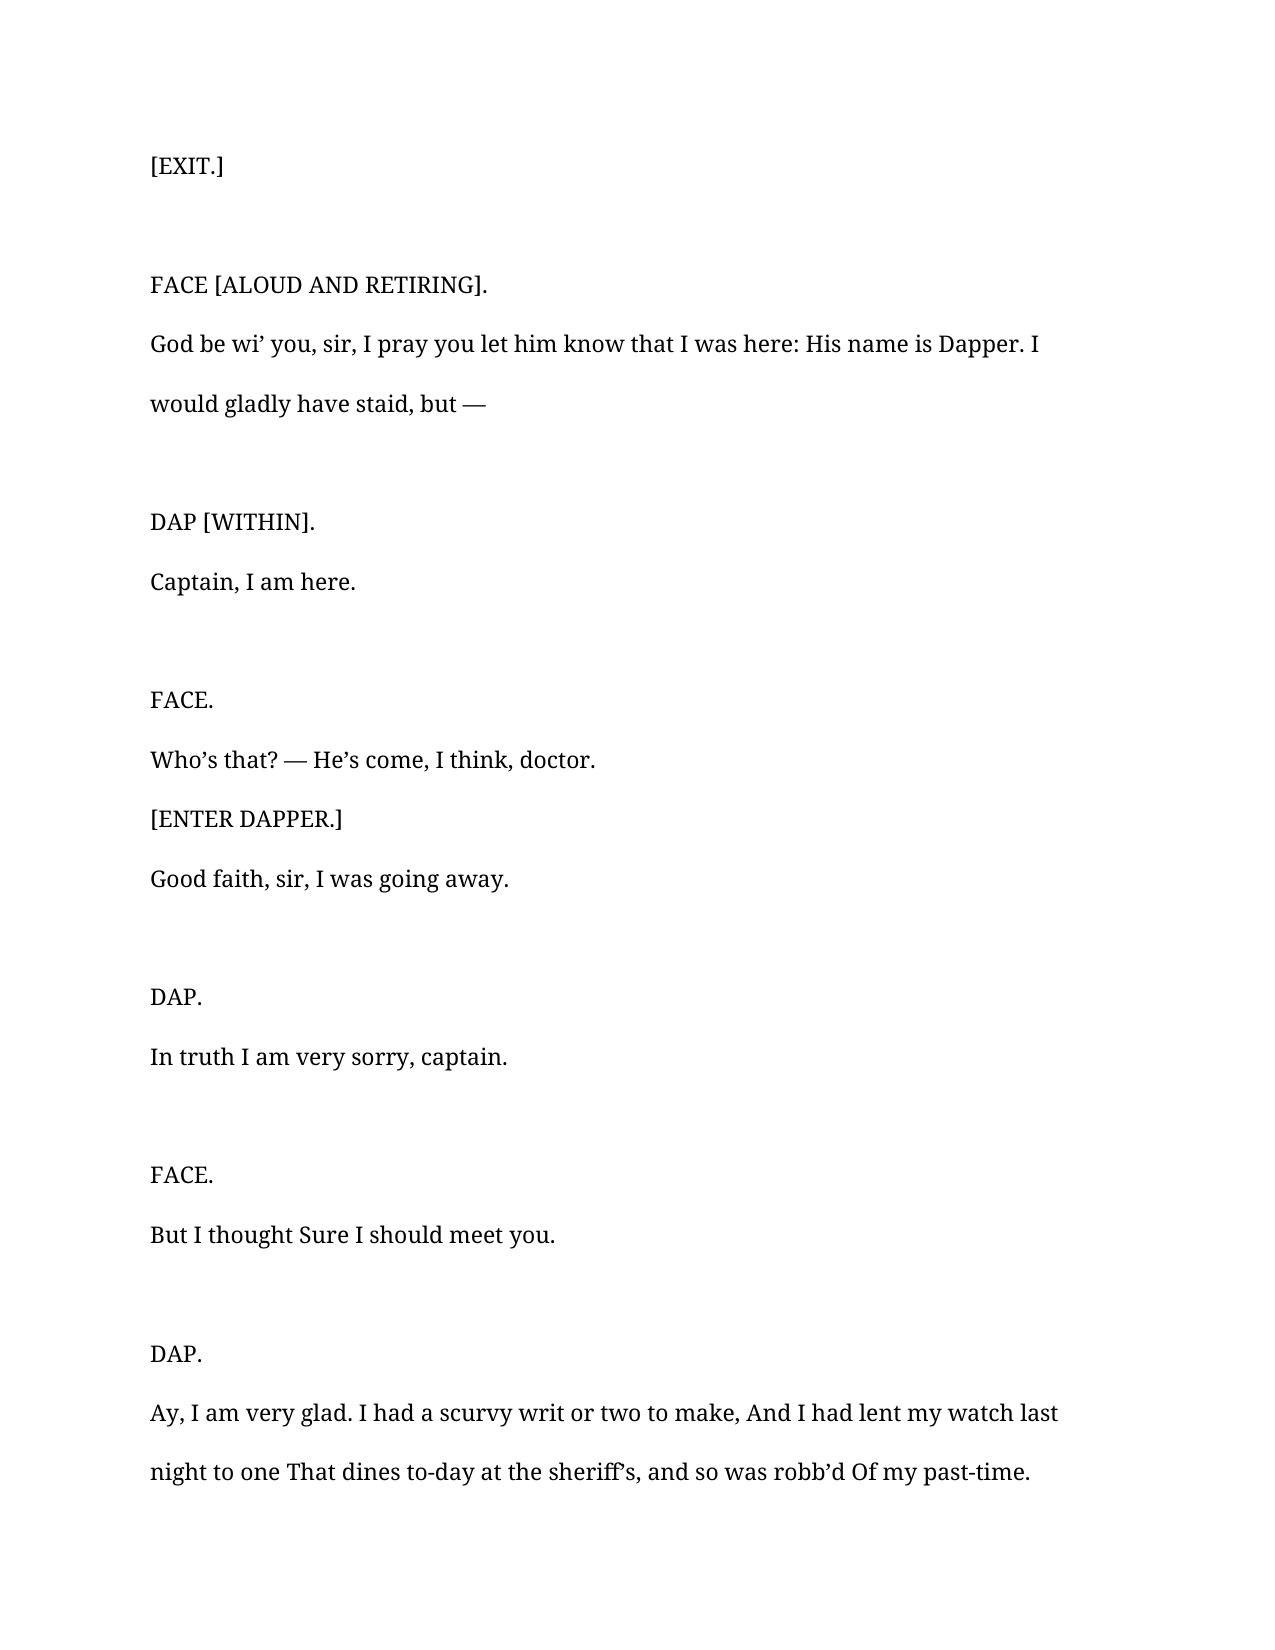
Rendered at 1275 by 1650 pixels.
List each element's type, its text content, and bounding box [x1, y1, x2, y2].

text FACE. [150, 1159, 1125, 1191]
text In truth I am very sorry, captain. [150, 1041, 1125, 1072]
text Ay, I am very glad. I had a scurvy writ or two to make, And I had lent my watch last [150, 1397, 1125, 1428]
text DAP. [150, 1337, 1125, 1369]
text [EXIT.] [150, 150, 1125, 181]
text would gladly have staid, but — [150, 387, 1125, 419]
text FACE. [150, 684, 1125, 716]
text DAP. [150, 981, 1125, 1012]
text DAP [WITHIN]. [150, 506, 1125, 537]
text night to one That dines to-day at the sheriff’s, and so was robb’d Of my past-time. [150, 1456, 1125, 1487]
text Who’s that? — He’s come, I think, doctor. [150, 744, 1125, 775]
text Captain, I am here. [150, 566, 1125, 597]
text [ENTER DAPPER.] [150, 803, 1125, 834]
text But I thought Sure I should meet you. [150, 1219, 1125, 1250]
text God be wi’ you, sir, I pray you let him know that I was here: His name is Dapper. I [150, 328, 1125, 359]
text FACE [ALOUD AND RETIRING]. [150, 269, 1125, 300]
text Good faith, sir, I was going away. [150, 862, 1125, 894]
